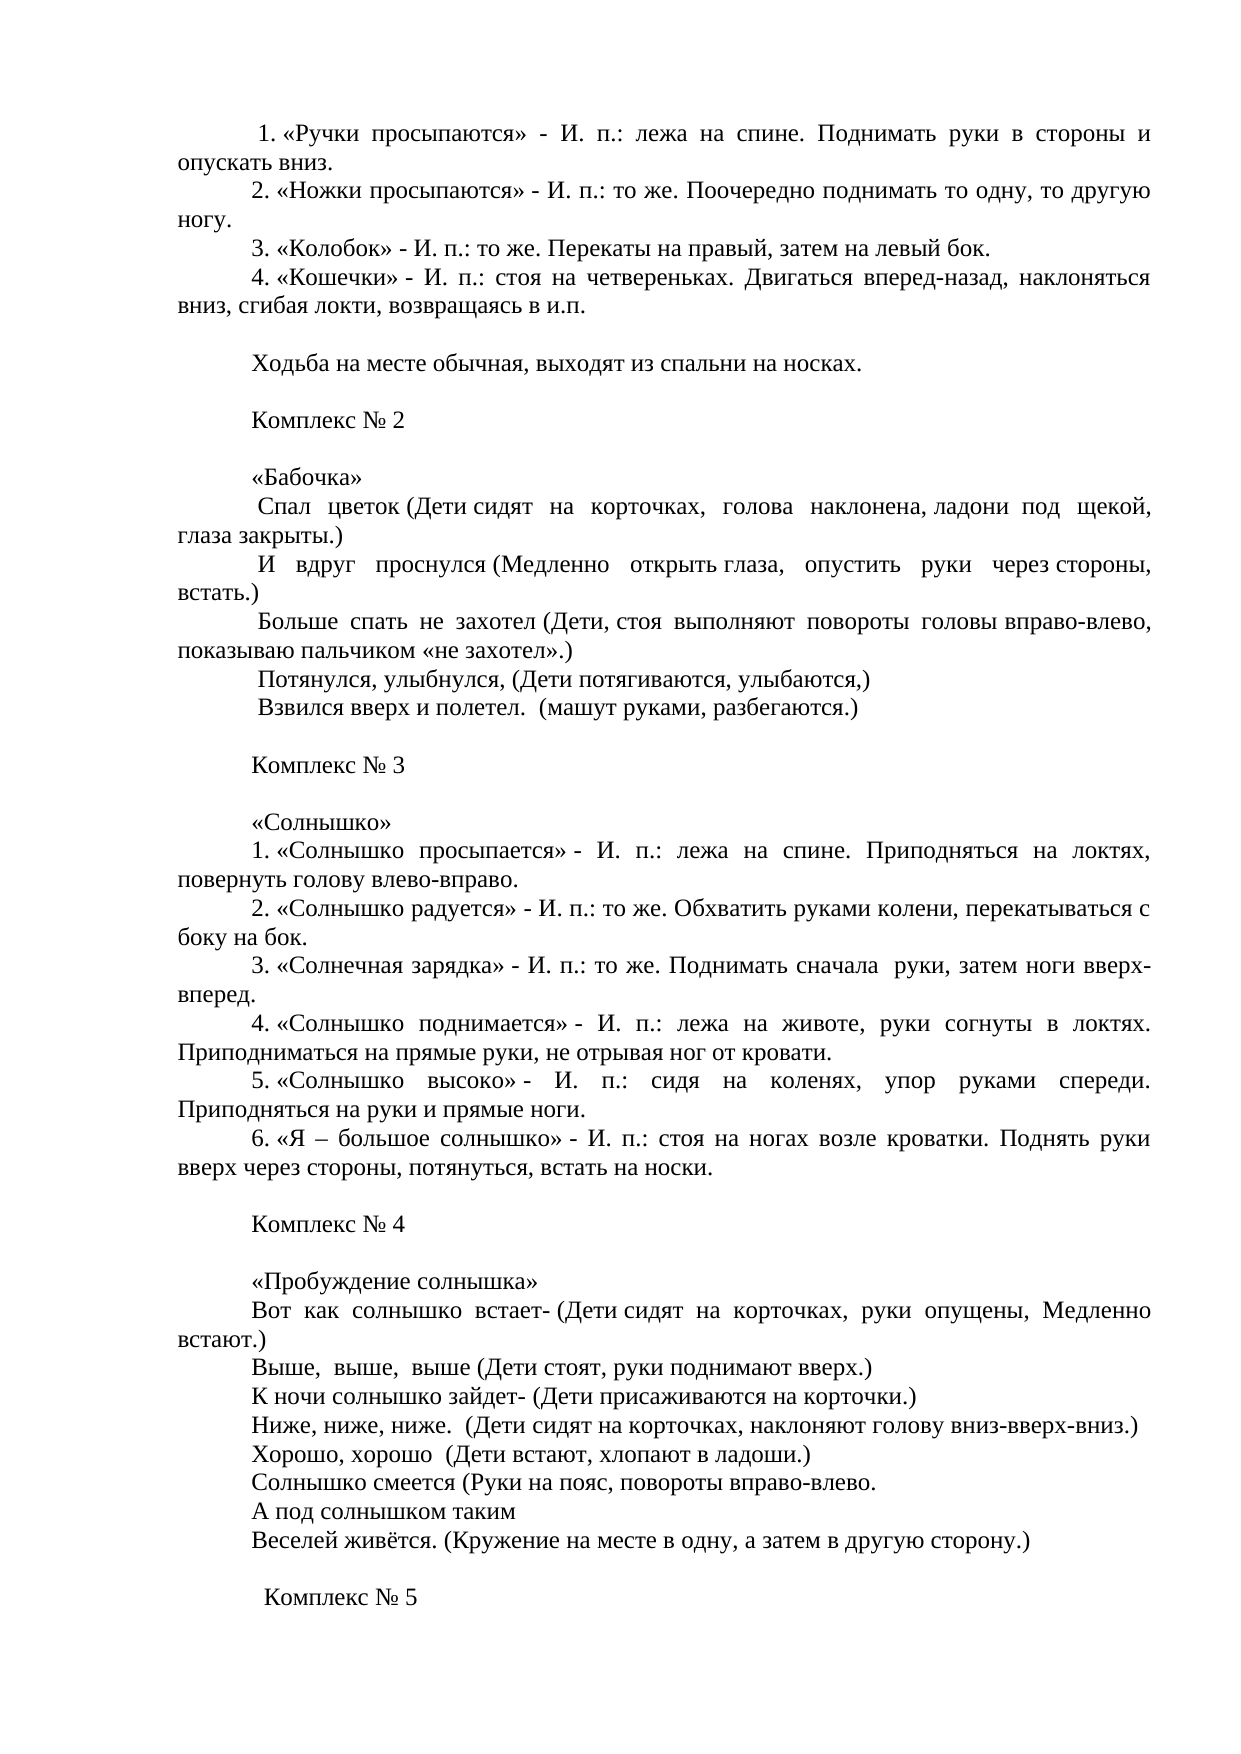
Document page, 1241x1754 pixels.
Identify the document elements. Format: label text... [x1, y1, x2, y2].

text Веселей живётся. (Кружение на месте в одну, а затем в другую сторону.) [177, 1525, 1152, 1554]
text 2. «Ножки просыпаются» - И. п.: то же. Поочередно поднимать то одну, то другую ногу. [177, 176, 1152, 233]
text Солнышко смеется (Руки на пояс, повороты вправо-влево. [177, 1467, 1152, 1496]
text Спал цветок (Дети сидят на корточках, голова наклонена, ладони под щекой, глаза закрыты.) [177, 491, 1152, 549]
text «Пробуждение солнышка» [177, 1266, 1152, 1295]
text 4. «Кошечки» - И. п.: стоя на четвереньках. Двигаться вперед-назад, наклоняться вниз, сгибая локти, возвращаясь в и.п. [177, 262, 1152, 319]
text 1. «Ручки просыпаются» - И. п.: лежа на спине. Поднимать руки в стороны и опускать вниз. [177, 118, 1152, 176]
text Ходьба на месте обычная, выходят из спальни на носках. [177, 348, 1152, 377]
text 3. «Колобок» - И. п.: то же. Перекаты на правый, затем на левый бок. [177, 233, 1152, 262]
text Комплекс № 5 [177, 1582, 1152, 1611]
text 5. «Солнышко высоко» - И. п.: сидя на коленях, упор руками спереди. Приподняться на руки и прямые ноги. [177, 1066, 1152, 1123]
text 2. «Солнышко радуется» - И. п.: то же. Обхватить руками колени, перекатываться с боку на бок. [177, 893, 1152, 951]
text 6. «Я – большое солнышко» - И. п.: стоя на ногах возле кроватки. Поднять руки вверх через стороны, потянуться, встать на носки. [177, 1123, 1152, 1181]
text 1. «Солнышко просыпается» - И. п.: лежа на спине. Приподняться на локтях, повернуть голову влево-вправо. [177, 836, 1152, 893]
text Ниже, ниже, ниже. (Дети сидят на корточках, наклоняют голову вниз-вверх-вниз.) [177, 1410, 1152, 1439]
text Потянулся, улыбнулся, (Дети потягиваются, улыбаются,) [177, 664, 1152, 692]
text Выше, выше, выше (Дети стоят, руки поднимают вверх.) [177, 1352, 1152, 1381]
text Больше спать не захотел (Дети, стоя выполняют повороты головы вправо-влево, показываю пальчиком «не захотел».) [177, 606, 1152, 664]
text А под солнышком таким [177, 1496, 1152, 1525]
text Взвился вверх и полетел. (машут руками, разбегаются.) [177, 692, 1152, 721]
text Комплекс № 3 [177, 750, 1152, 779]
text Хорошо, хорошо (Дети встают, хлопают в ладоши.) [177, 1439, 1152, 1467]
text «Бабочка» [177, 462, 1152, 491]
text «Солнышко» [177, 807, 1152, 836]
text К ночи солнышко зайдет- (Дети присаживаются на корточки.) [177, 1381, 1152, 1410]
text Вот как солнышко встает- (Дети сидят на корточках, руки опущены, Медленно встают.) [177, 1295, 1152, 1352]
text 4. «Солнышко поднимается» - И. п.: лежа на животе, руки согнуты в локтях. Приподниматься на прямые руки, не отрывая ног от кровати. [177, 1008, 1152, 1066]
text Комплекс № 4 [177, 1209, 1152, 1238]
text 3. «Солнечная зарядка» - И. п.: то же. Поднимать сначала руки, затем ноги вверх-вперед. [177, 951, 1152, 1008]
text Комплекс № 2 [177, 406, 1152, 434]
text И вдруг проснулся (Медленно открыть глаза, опустить руки через стороны, встать.) [177, 549, 1152, 606]
